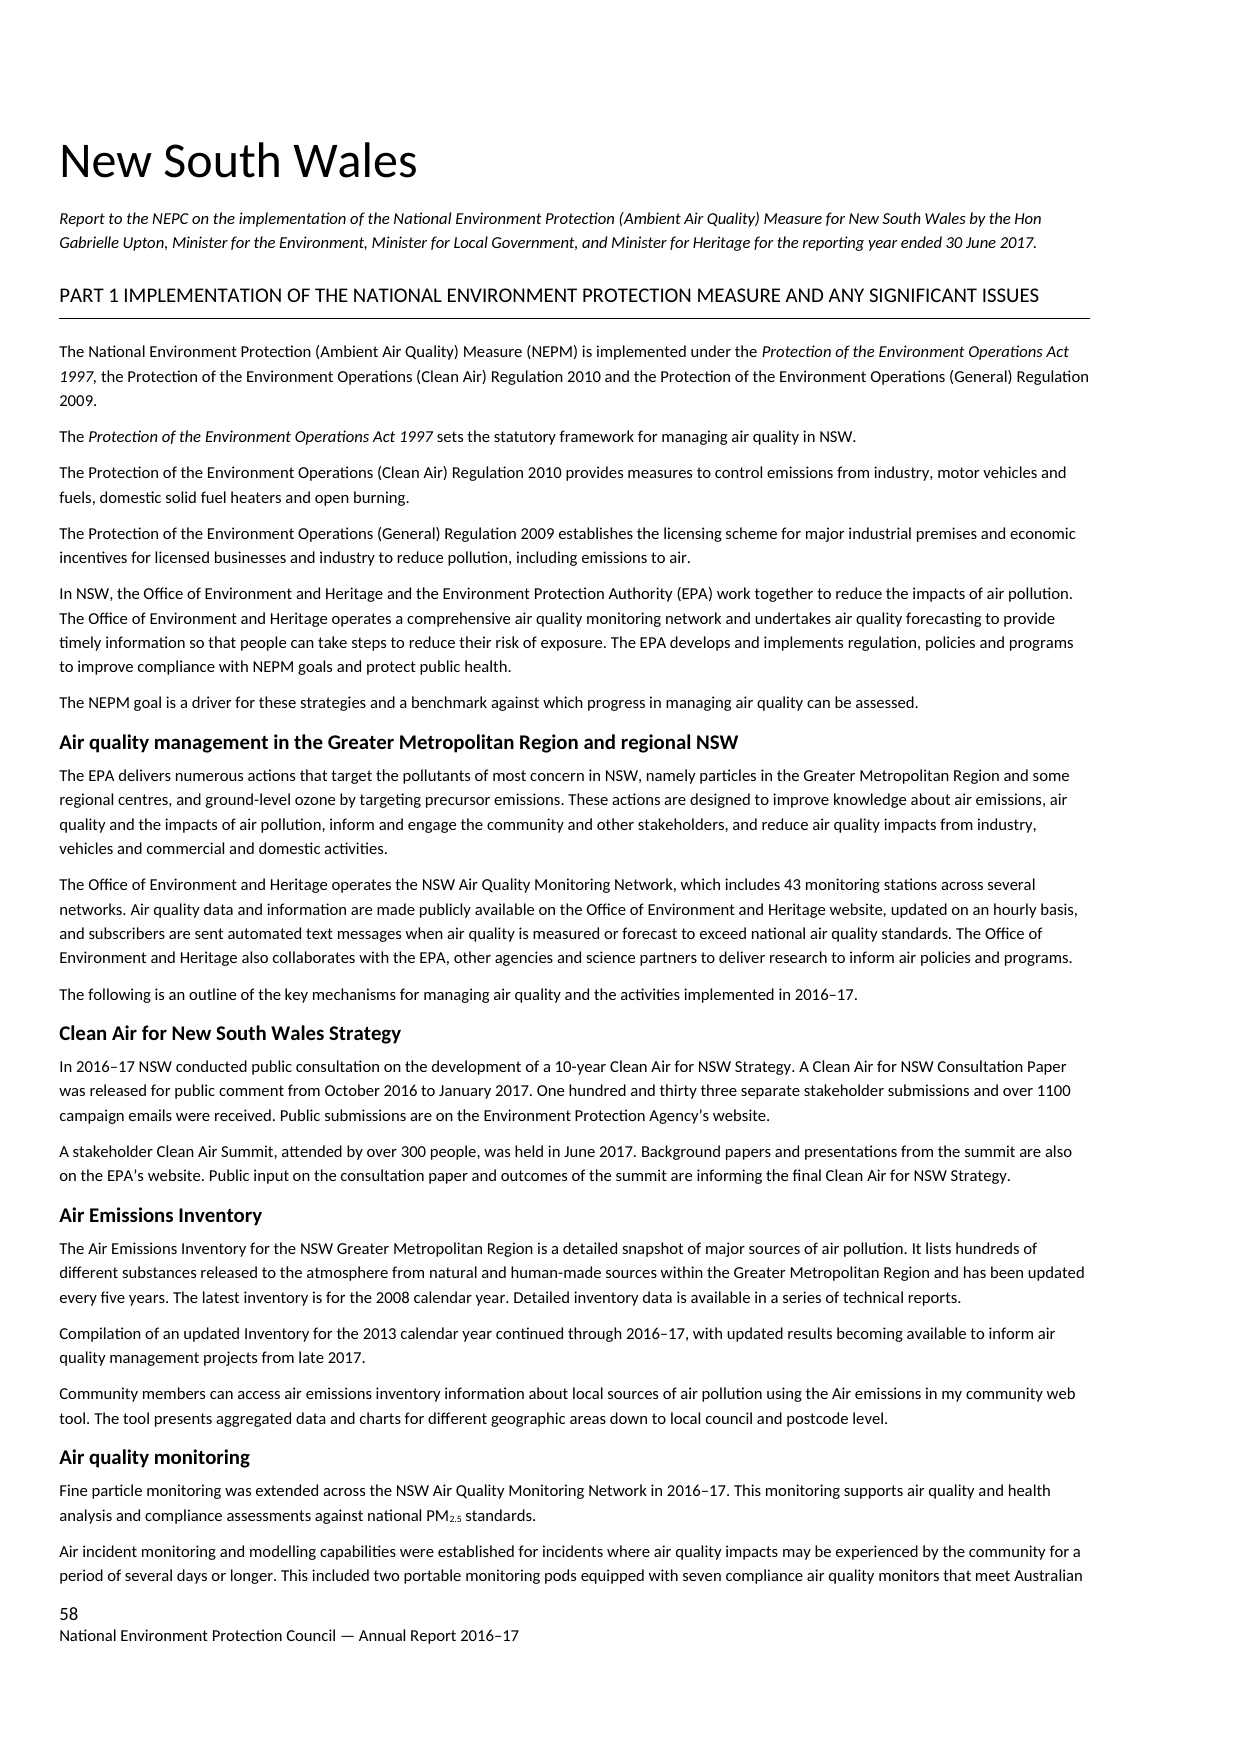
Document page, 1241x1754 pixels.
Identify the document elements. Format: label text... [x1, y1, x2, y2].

text Clean Air for New South Wales Strategy [59, 1020, 1090, 1045]
text The NEPM goal is a driver for these strategies and a benchmark against which progress in managing air quality can be assessed. [59, 693, 1090, 713]
text The following is an outline of the key mechanisms for managing air quality and the activities implemented in 2016–17. [59, 984, 1090, 1004]
text A stakeholder Clean Air Summit, attended by over 300 people, was held in June 2017. Background papers and presentations from the summit are also on the EPA’s website. Public input on the consultation paper and outcomes of the summit are informing the final Clean Air for NSW Strategy. [59, 1141, 1090, 1186]
text In 2016–17 NSW conducted public consultation on the development of a 10-year Clean Air for NSW Strategy. A Clean Air for NSW Consultation Paper was released for public comment from October 2016 to January 2017. One hundred and thirty three separate stakeholder submissions and over 1100 campaign emails were received. Public submissions are on the Environment Protection Agency’s website. [59, 1056, 1090, 1125]
text The National Environment Protection (Ambient Air Quality) Measure (NEPM) is implemented under the Protection of the Environment Operations Act 1997, the Protection of the Environment Operations (Clean Air) Regulation 2010 and the Protection of the Environment Operations (General) Regulation 2009. [59, 341, 1090, 411]
text PART 1 Implementation of the National Environment Protection Measure and any significant issues [59, 282, 1090, 318]
text Report to the NEPC on the implementation of the National Environment Protection (Ambient Air Quality) Measure for New South Wales by the Hon Gabrielle Upton, Minister for the Environment, Minister for Local Government, and Minister for Heritage for the reporting year ended 30 June 2017. [59, 208, 1090, 253]
text The EPA delivers numerous actions that target the pollutants of most concern in NSW, namely particles in the Greater Metropolitan Region and some regional centres, and ground-level ozone by targeting precursor emissions. These actions are designed to improve knowledge about air emissions, air quality and the impacts of air pollution, inform and engage the community and other stakeholders, and reduce air quality impacts from industry, vehicles and commercial and domestic activities. [59, 765, 1090, 859]
text The Protection of the Environment Operations (General) Regulation 2009 establishes the licensing scheme for major industrial premises and economic incentives for licensed businesses and industry to reduce pollution, including emissions to air. [59, 523, 1090, 568]
text The Protection of the Environment Operations (Clean Air) Regulation 2010 provides measures to control emissions from industry, motor vehicles and fuels, domestic solid fuel heaters and open burning. [59, 462, 1090, 507]
text In NSW, the Office of Environment and Heritage and the Environment Protection Authority (EPA) work together to reduce the impacts of air pollution. The Office of Environment and Heritage operates a comprehensive air quality monitoring network and undertakes air quality forecasting to provide timely information so that people can take steps to reduce their risk of exposure. The EPA develops and implements regulation, policies and programs to improve compliance with NEPM goals and protect public health. [59, 583, 1090, 677]
text Community members can access air emissions inventory information about local sources of air pollution using the Air emissions in my community web tool. The tool presents aggregated data and charts for different geographic areas down to local council and postcode level. [59, 1383, 1090, 1428]
text Fine particle monitoring was extended across the NSW Air Quality Monitoring Network in 2016–17. This monitoring supports air quality and health analysis and compliance assessments against national PM2.5 standards. [59, 1480, 1090, 1525]
text The Protection of the Environment Operations Act 1997 sets the statutory framework for managing air quality in NSW. [59, 426, 1090, 447]
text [59, 1541, 1090, 1586]
text The Air Emissions Inventory for the NSW Greater Metropolitan Region is a detailed snapshot of major sources of air pollution. It lists hundreds of different substances released to the atmosphere from natural and human-made sources within the Greater Metropolitan Region and has been updated every five years. The latest inventory is for the 2008 calendar year. Detailed inventory data is available in a series of technical reports. [59, 1238, 1090, 1307]
text Air quality management in the Greater Metropolitan Region and regional NSW [59, 729, 1090, 754]
text The Office of Environment and Heritage operates the NSW Air Quality Monitoring Network, which includes 43 monitoring stations across several networks. Air quality data and information are made publicly available on the Office of Environment and Heritage website, updated on an hourly basis, and subscribers are sent automated text messages when air quality is measured or forecast to exceed national air quality standards. The Office of Environment and Heritage also collaborates with the EPA, other agencies and science partners to deliver research to inform air policies and programs. [59, 874, 1090, 968]
text Air Emissions Inventory [59, 1202, 1090, 1227]
subtitle New South Wales [59, 129, 1090, 190]
text Compilation of an updated Inventory for the 2013 calendar year continued through 2016–17, with updated results becoming available to inform air quality management projects from late 2017. [59, 1323, 1090, 1368]
text Air quality monitoring [59, 1444, 1090, 1469]
